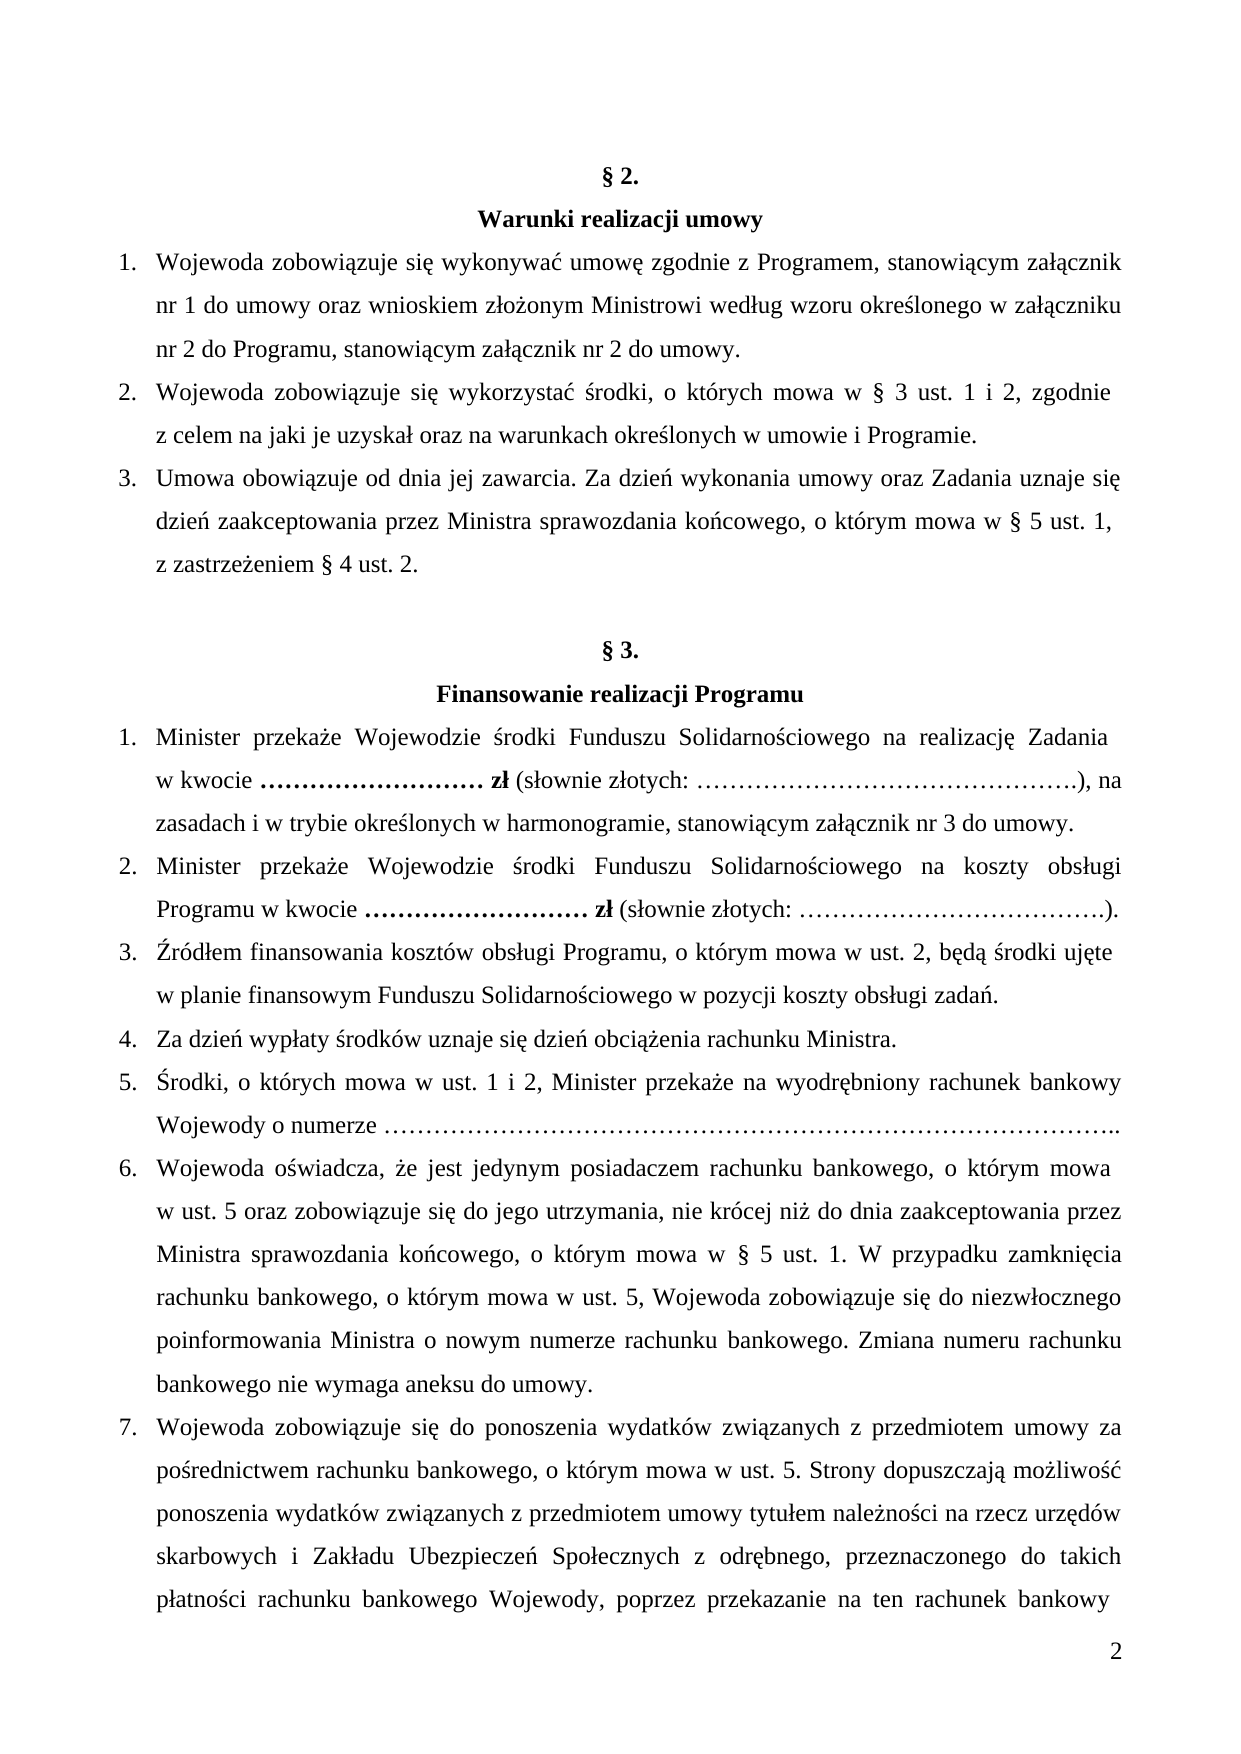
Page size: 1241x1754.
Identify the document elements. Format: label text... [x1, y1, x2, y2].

list Wojewoda zobowiązuje się wykorzystać środki, o których mowa w § 3 ust. 1 i 2, zgodnie z celem na jaki je uzyskał oraz na warunkach określonych w umowie i Programie. [118, 377, 1122, 449]
list Wojewoda zobowiązuje się wykonywać umowę zgodnie z Programem, stanowiącym załącznik nr 1 do umowy oraz wnioskiem złożonym Ministrowi według wzoru określonego w załączniku nr 2 do Programu, stanowiącym załącznik nr 2 do umowy. [118, 247, 1122, 362]
list Środki, o których mowa w ust. 1 i 2, Minister przekaże na wyodrębniony rachunek bankowy Wojewody o numerze …………………………………………………………………………….. [118, 1067, 1122, 1139]
list Umowa obowiązuje od dnia jej zawarcia. Za dzień wykonania umowy oraz Zadania uznaje się dzień zaakceptowania przez Ministra sprawozdania końcowego, o którym mowa w § 5 ust. 1, z zastrzeżeniem § 4 ust. 2. [118, 463, 1122, 578]
title Minister przekaże Wojewodzie środki Funduszu Solidarnościowego na koszty obsługi Programu w kwocie ……………………… zł (słownie złotych: ……………………………….). [118, 851, 1122, 923]
title Finansowanie realizacji Programu [118, 679, 1122, 707]
text § 2. [118, 161, 1122, 190]
title Źródłem finansowania kosztów obsługi Programu, o którym mowa w ust. 2, będą środki ujęte w planie finansowym Funduszu Solidarnościowego w pozycji koszty obsługi zadań. [118, 937, 1122, 1009]
title § 3. [118, 636, 1122, 664]
title Za dzień wypłaty środków uznaje się dzień obciążenia rachunku Ministra. [118, 1024, 1122, 1052]
title Minister przekaże Wojewodzie środki Funduszu Solidarnościowego na realizację Zadania w kwocie ……………………… zł (słownie złotych: ……………………………………….), na zasadach i w trybie określonych w harmonogramie, stanowiącym załącznik nr 3 do umowy. [118, 722, 1122, 837]
text Warunki realizacji umowy [118, 204, 1122, 233]
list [119, 1412, 1122, 1613]
list Wojewoda oświadcza, że jest jedynym posiadaczem rachunku bankowego, o którym mowa w ust. 5 oraz zobowiązuje się do jego utrzymania, nie krócej niż do dnia zaakceptowania przez Ministra sprawozdania końcowego, o którym mowa w § 5 ust. 1. W przypadku zamknięcia rachunku bankowego, o którym mowa w ust. 5, Wojewoda zobowiązuje się do niezwłocznego poinformowania Ministra o nowym numerze rachunku bankowego. Zmiana numeru rachunku bankowego nie wymaga aneksu do umowy. [118, 1153, 1122, 1397]
